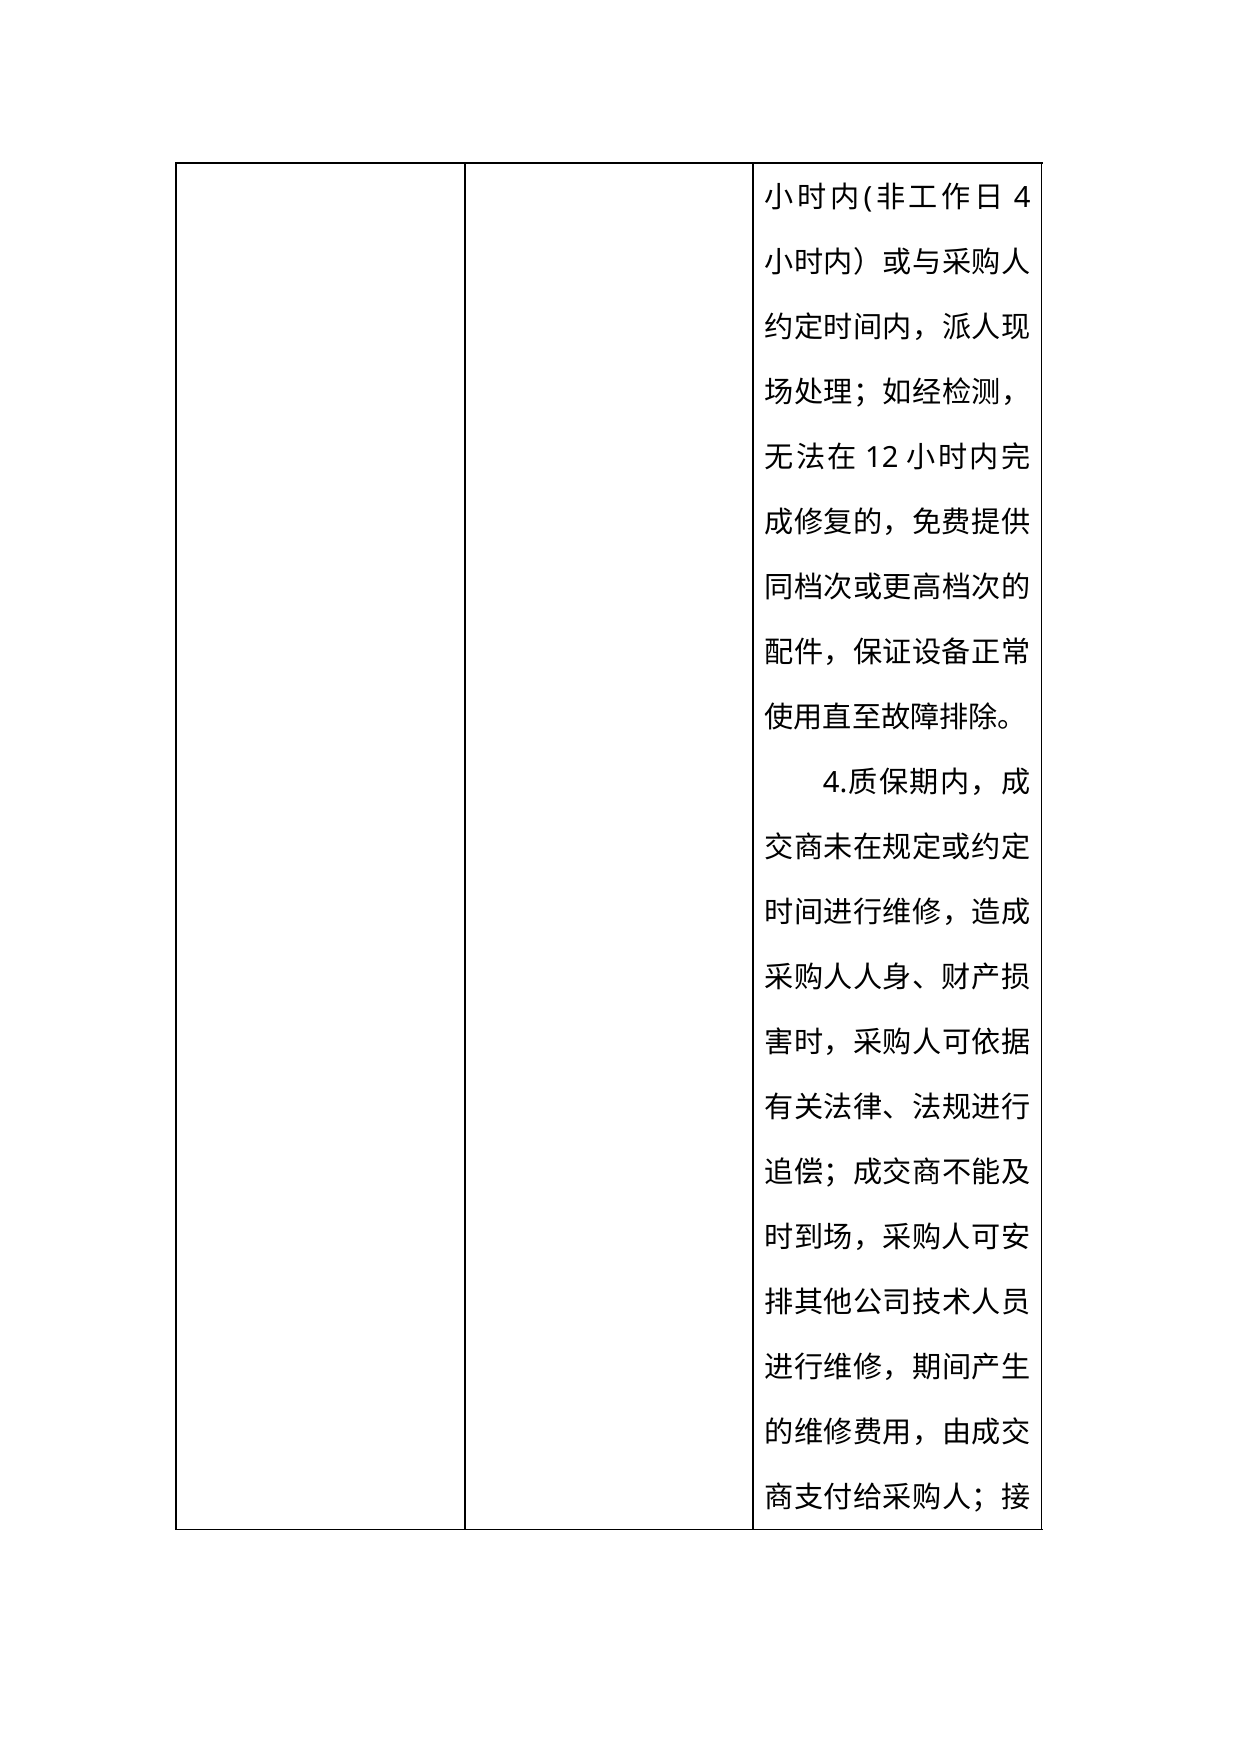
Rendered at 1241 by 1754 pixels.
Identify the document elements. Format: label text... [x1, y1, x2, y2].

table_cell 1 [177, 164, 464, 1528]
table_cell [754, 164, 1041, 1528]
table_cell [466, 164, 752, 1528]
